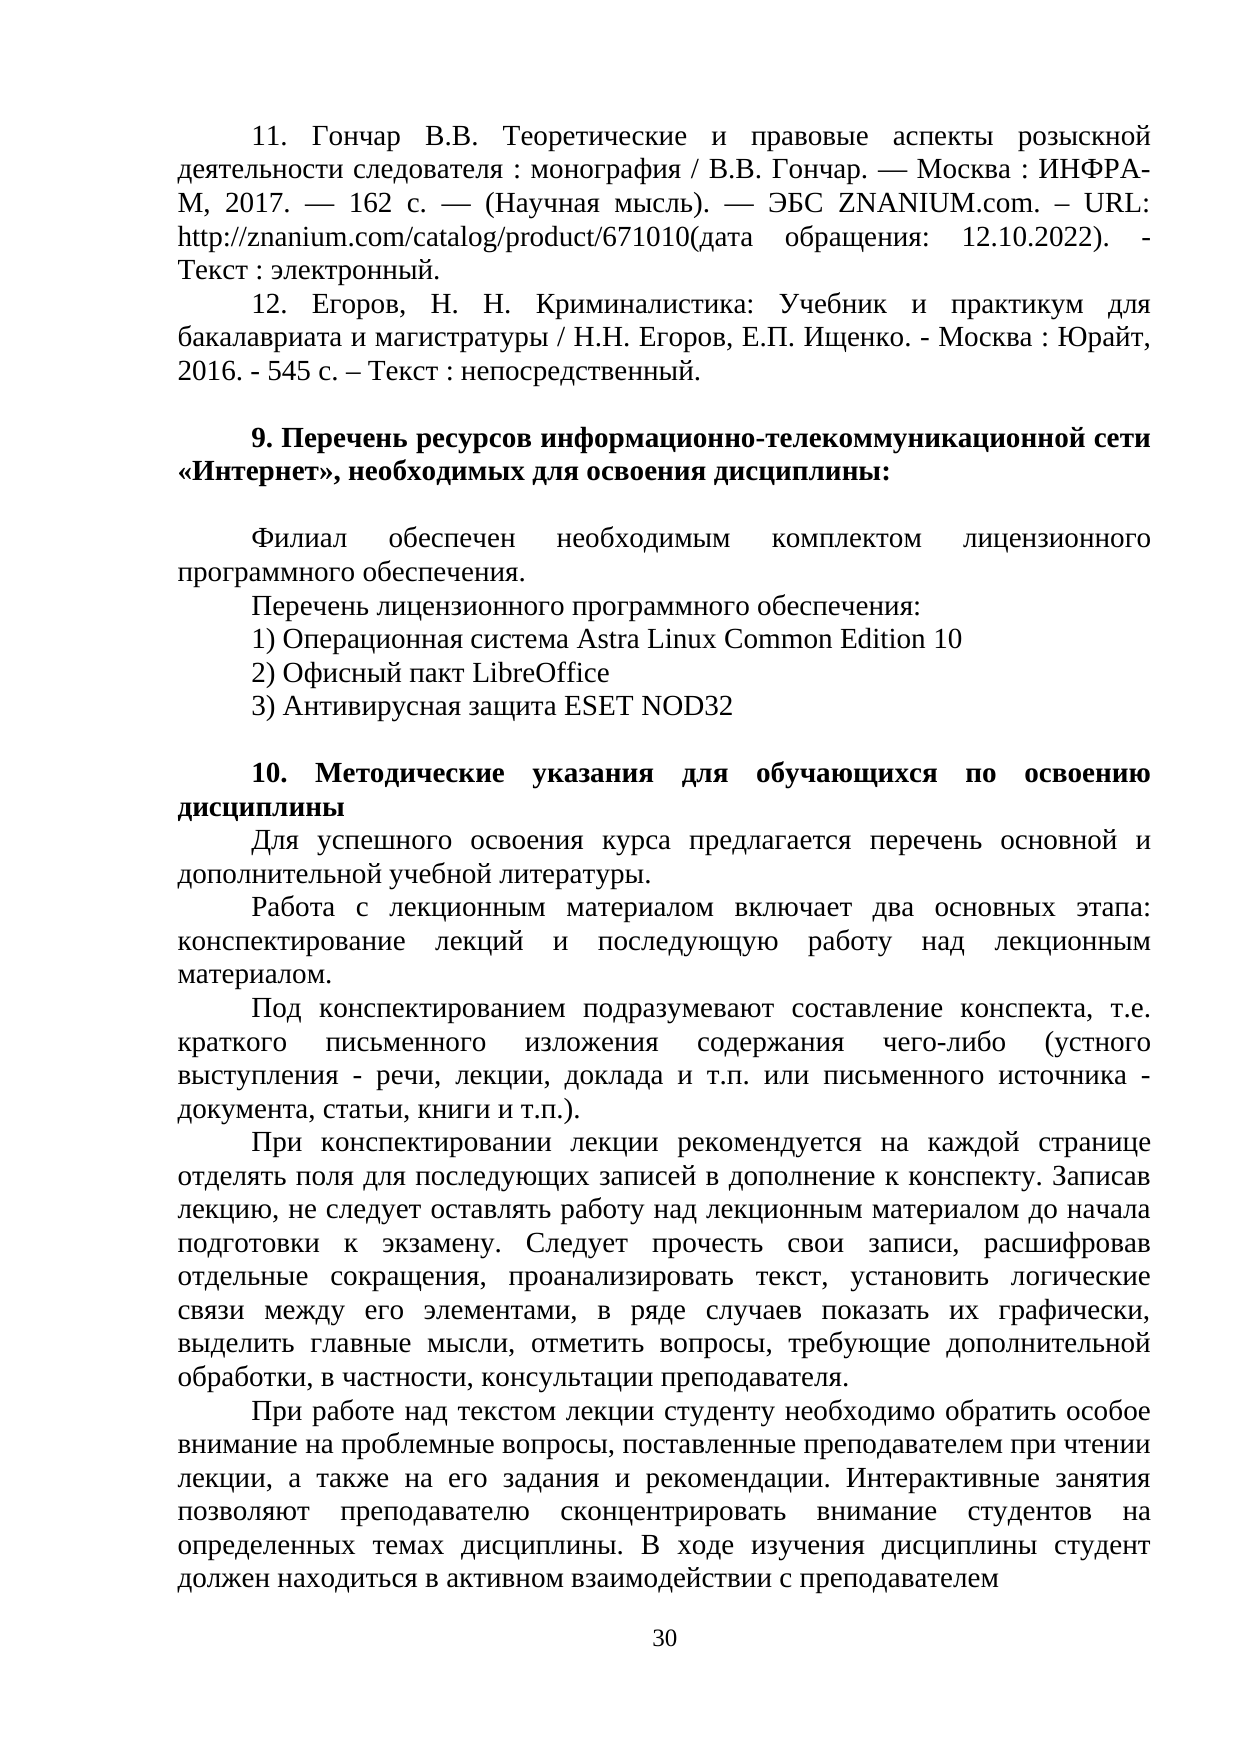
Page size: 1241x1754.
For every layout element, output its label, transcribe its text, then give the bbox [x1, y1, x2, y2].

text 3) Антивирусная защита ESET NOD32 [177, 688, 1152, 722]
text При конспектировании лекции рекомендуется на каждой странице отделять поля для последующих записей в дополнение к конспекту. Записав лекцию, не следует оставлять работу над лекционным материалом до начала подготовки к экзамену. Следует прочесть свои записи, расшифровав отдельные сокращения, проанализировать текст, установить логические связи между его элементами, в ряде случаев показать их графически, выделить главные мысли, отметить вопросы, требующие дополнительной обработки, в частности, консультации преподавателя. [177, 1124, 1152, 1393]
text При работе над текстом лекции студенту необходимо обратить особое внимание на проблемные вопросы, поставленные преподавателем при чтении лекции, а также на его задания и рекомендации. Интерактивные занятия позволяют преподавателю сконцентрировать внимание студентов на определенных темах дисциплины. В ходе изучения дисциплины студент должен находиться в активном взаимодействии с преподавателем [177, 1393, 1152, 1594]
text Перечень лицензионного программного обеспечения: [177, 588, 1152, 621]
text 12. Егоров, Н. Н. Криминалистика: Учебник и практикум для бакалавриата и магистратуры / Н.Н. Егоров, Е.П. Ищенко. - Москва : Юрайт, 2016. - 545 с. – Текст : непосредственный. [177, 286, 1152, 386]
text Под конспектированием подразумевают составление конспекта, т.е. краткого письменного изложения содержания чего-либо (устного выступления - речи, лекции, доклада и т.п. или письменного источника - документа, статьи, книги и т.п.). [177, 990, 1152, 1124]
text 2) Офисный пакт LibreOffice [177, 655, 1152, 688]
text 10. Методические указания для обучающихся по освоению дисциплины [177, 755, 1152, 822]
text Филиал обеспечен необходимым комплектом лицензионного программного обеспечения. [177, 521, 1152, 588]
text 1) Операционная система Astra Linux Common Edition 10 [177, 621, 1152, 655]
text 11. Гончар В.В. Теоретические и правовые аспекты розыскной деятельности следователя : монография / В.В. Гончар. — Москва : ИНФРА-М, 2017. — 162 с. — (Научная мысль). — ЭБС ZNANIUM.com. – URL: http://znanium.com/catalog/product/671010(дата обращения: 12.10.2022). - Текст : электронный. [177, 118, 1152, 286]
text 9. Перечень ресурсов информационно-телекоммуникационной сети «Интернет», необходимых для освоения дисциплины: [177, 420, 1152, 487]
text Для успешного освоения курса предлагается перечень основной и дополнительной учебной литературы. [177, 822, 1152, 889]
text Работа с лекционным материалом включает два основных этапа: конспектирование лекций и последующую работу над лекционным материалом. [177, 889, 1152, 990]
